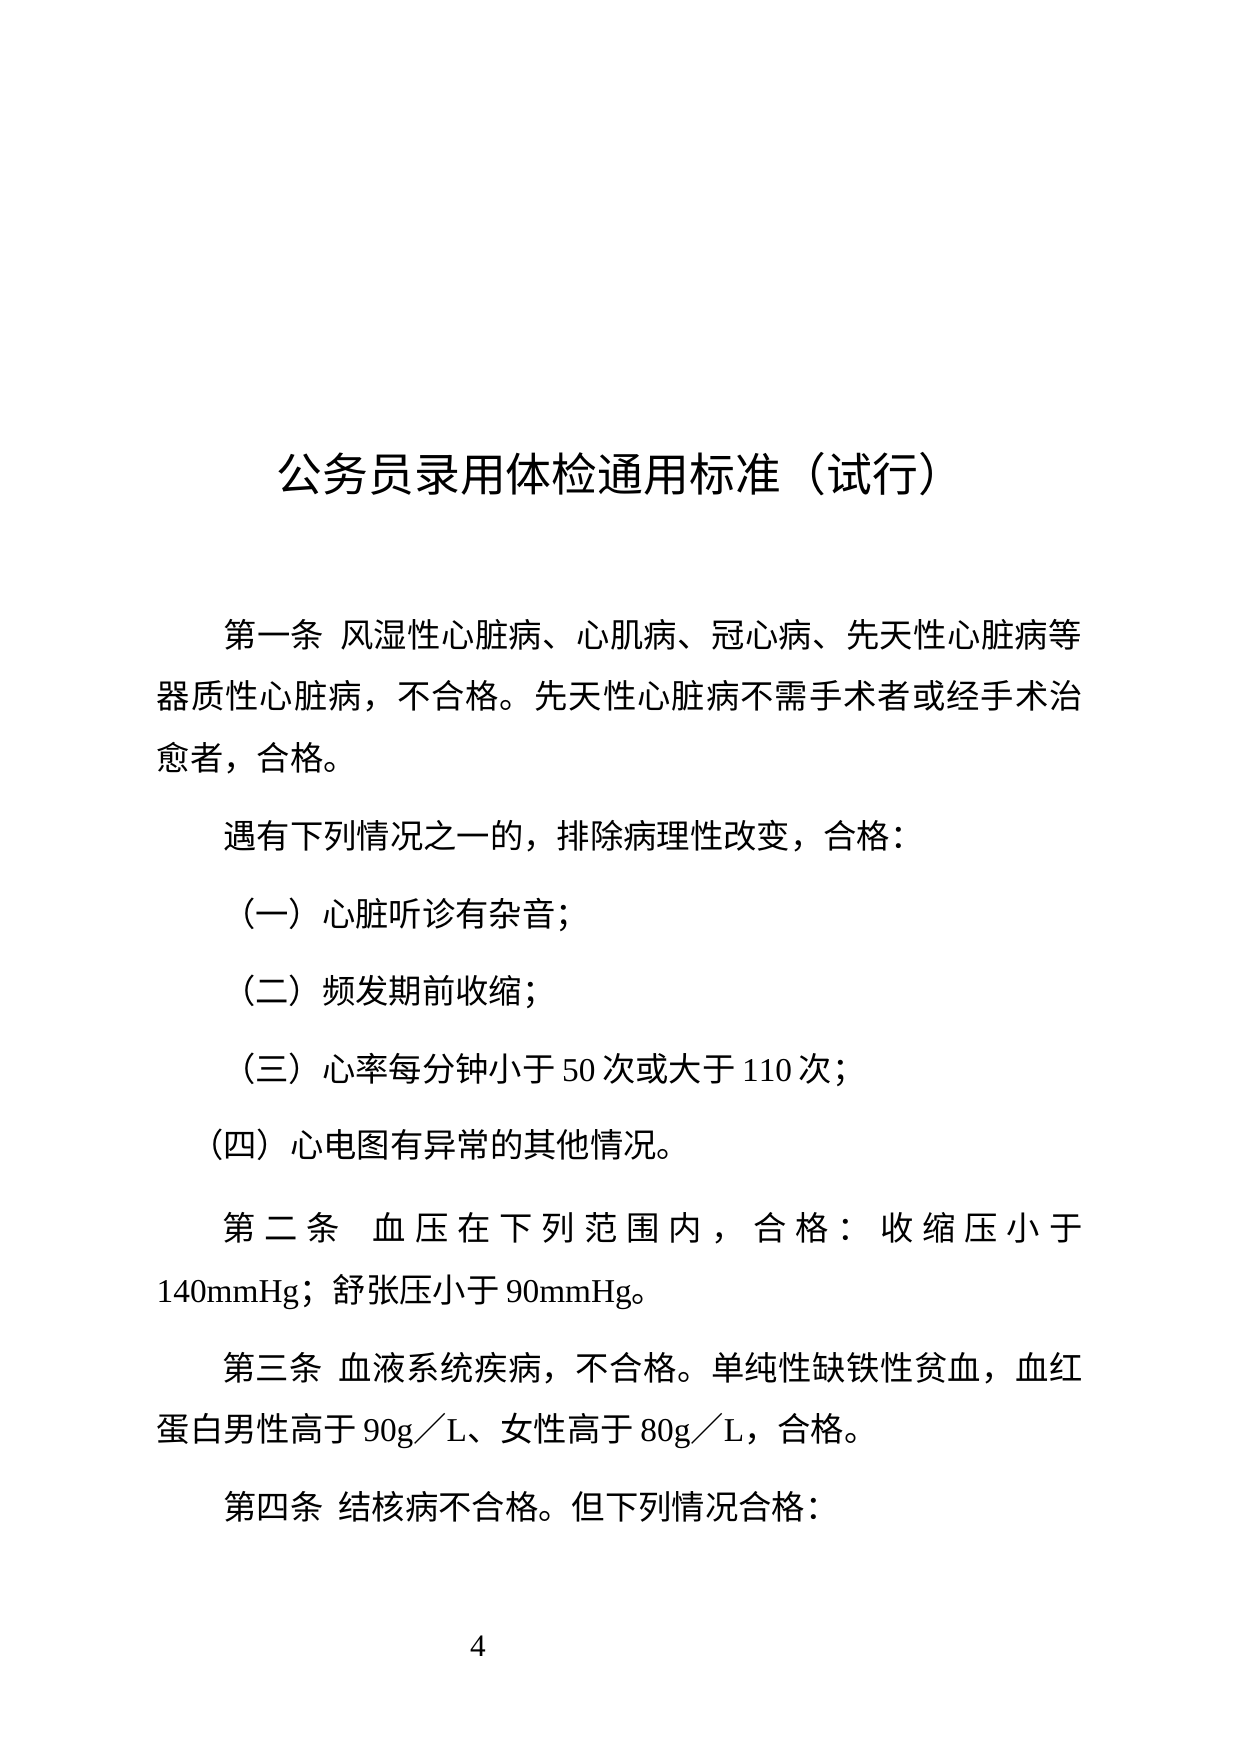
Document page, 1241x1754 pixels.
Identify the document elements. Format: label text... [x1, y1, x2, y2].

text （二）频发期前收缩； [156, 955, 1084, 1016]
text 公务员录用体检通用标准（试行） [156, 443, 1084, 504]
text （一）心脏听诊有杂音； [156, 877, 1084, 938]
text 第三条 血液系统疾病，不合格。单纯性缺铁性贫血，血红蛋白男性高于90g／L、女性高于80g／L，合格。 [156, 1331, 1084, 1454]
text （四）心电图有异常的其他情况。 [156, 1110, 1084, 1175]
text 遇有下列情况之一的，排除病理性改变，合格： [156, 799, 1084, 861]
text （三）心率每分钟小于50次或大于110次； [156, 1032, 1084, 1094]
text 第四条 结核病不合格。但下列情况合格： [156, 1470, 1084, 1532]
text 第一条 风湿性心脏病、心肌病、冠心病、先天性心脏病等器质性心脏病，不合格。先天性心脏病不需手术者或经手术治愈者，合格。 [156, 598, 1084, 783]
text 第二条 血压在下列范围内，合格：收缩压小于140mmHg；舒张压小于90mmHg。 [156, 1192, 1084, 1314]
